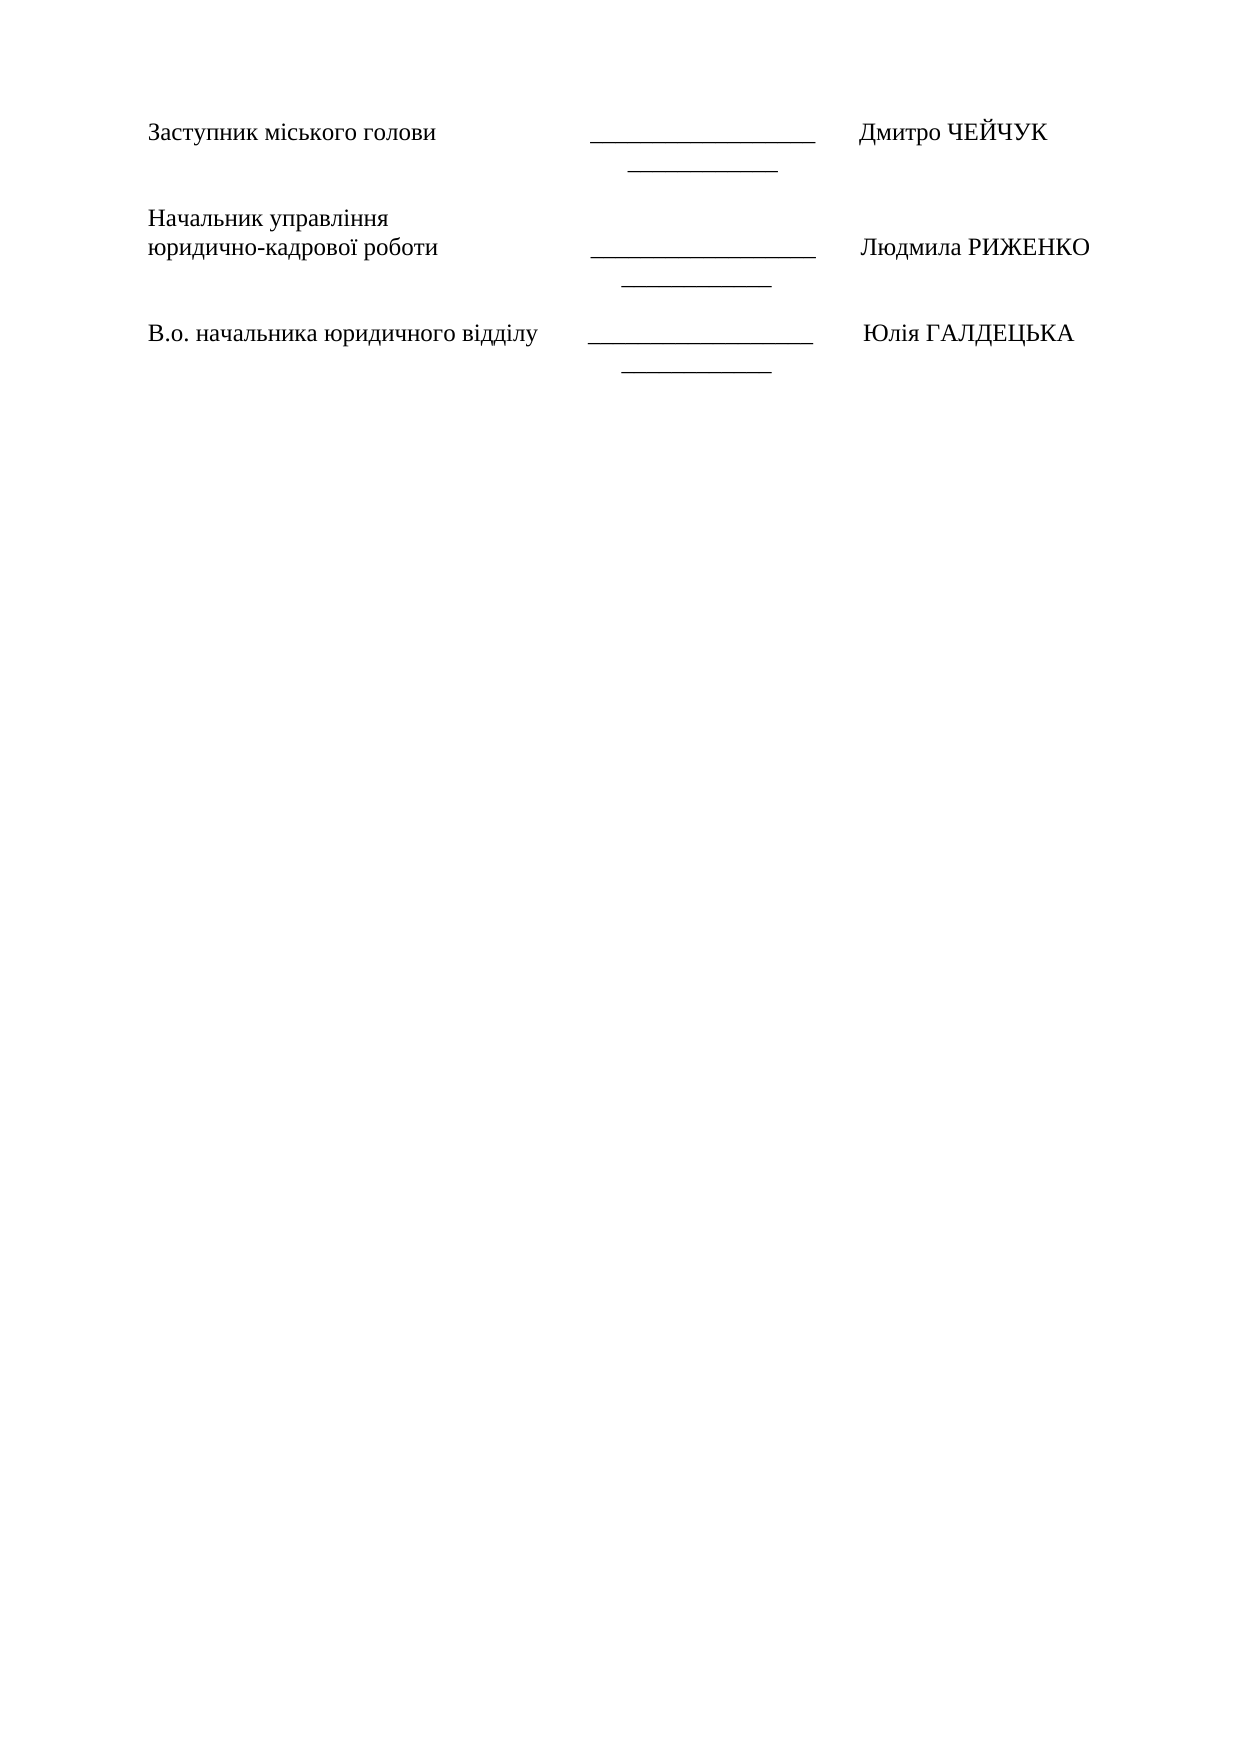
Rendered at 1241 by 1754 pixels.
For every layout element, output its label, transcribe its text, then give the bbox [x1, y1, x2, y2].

text ____________ [516, 347, 1152, 376]
text В.о. начальника юридичного відділу __________________ Юлія ГАЛДЕЦЬКА [148, 318, 1152, 347]
text юридично-кадрової роботи __________________ Людмила РИЖЕНКО [148, 232, 1152, 261]
text Заступник міського голови __________________ Дмитро ЧЕЙЧУК [148, 117, 1152, 146]
text ____________ [516, 261, 1152, 290]
text ____________ [590, 146, 1152, 175]
text Начальник управління [148, 203, 1152, 232]
